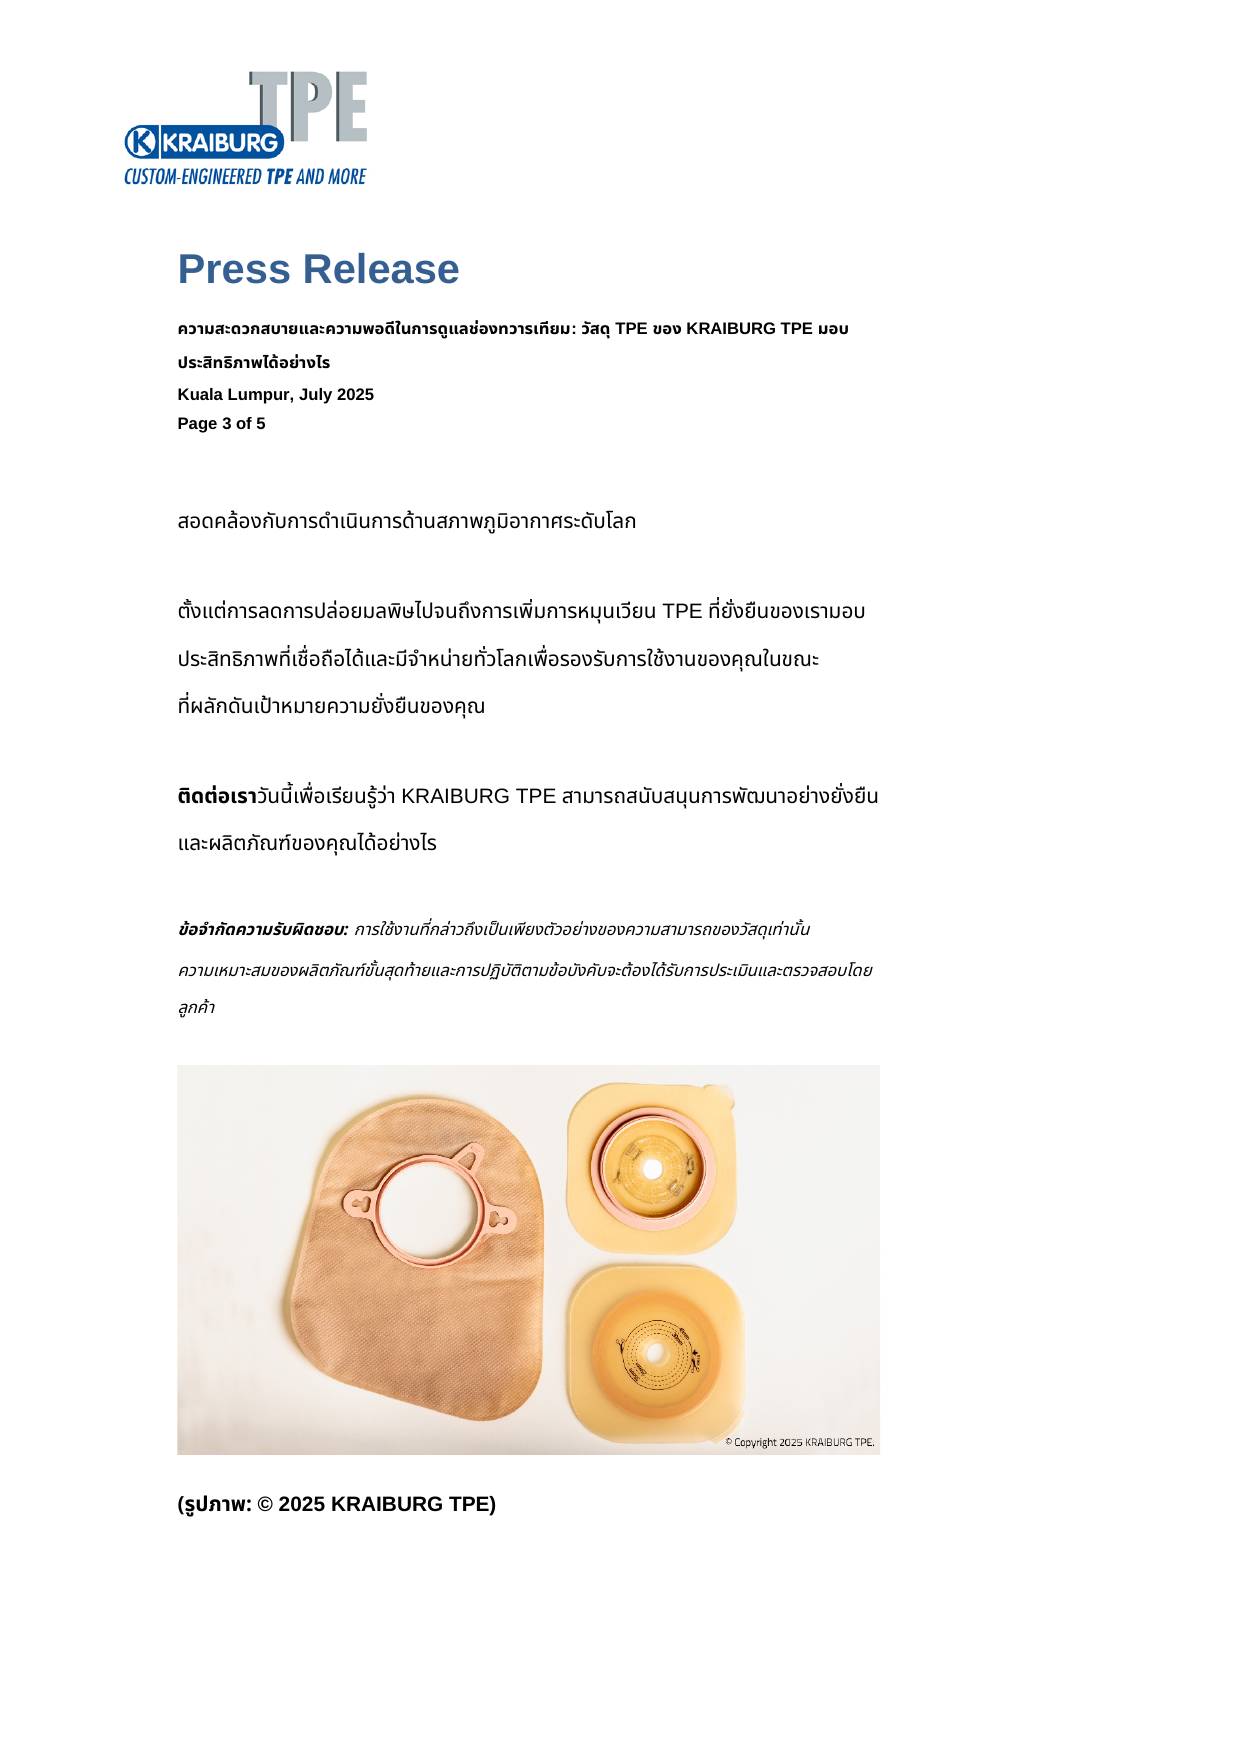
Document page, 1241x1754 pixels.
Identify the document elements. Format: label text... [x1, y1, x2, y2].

text ความเหมาะสมของผลิตภัณฑ์ขั้นสุดท้ายและการปฏิบัติตามข้อบังคับจะต้องได้รับการประเมินและตรวจสอบโดยลูกค้า [177, 958, 886, 1021]
text และผลิตภัณฑ์ของคุณได้อย่างไร [177, 828, 886, 860]
picture [112, 55, 379, 200]
text ที่ผลักดันเป้าหมายความยั่งยืนของคุณ [177, 691, 886, 723]
picture [177, 1065, 881, 1455]
text ติดต่อเราวันนี้เพื่อเรียนรู้ว่า KRAIBURG TPE สามารถสนับสนุนการพัฒนาอย่างยั่งยืน [177, 781, 886, 812]
text ตั้งแต่การลดการปล่อยมลพิษไปจนถึงการเพิ่มการหมุนเวียน TPE ที่ยั่งยืนของเรามอบ [177, 597, 886, 628]
text ข้อจำกัดความรับผิดชอบ: การใช้งานที่กล่าวถึงเป็นเพียงตัวอย่างของความสามารถของวัสดุเท่านั้น [177, 918, 886, 943]
text (รูปภาพ: © 2025 KRAIBURG TPE) [177, 1489, 886, 1521]
text ประสิทธิภาพที่เชื่อถือได้และมีจำหน่ายทั่วโลกเพื่อรองรับการใช้งานของคุณในขณะ [177, 644, 886, 675]
text สอดคล้องกับการดำเนินการด้านสภาพภูมิอากาศระดับโลก [177, 507, 886, 538]
